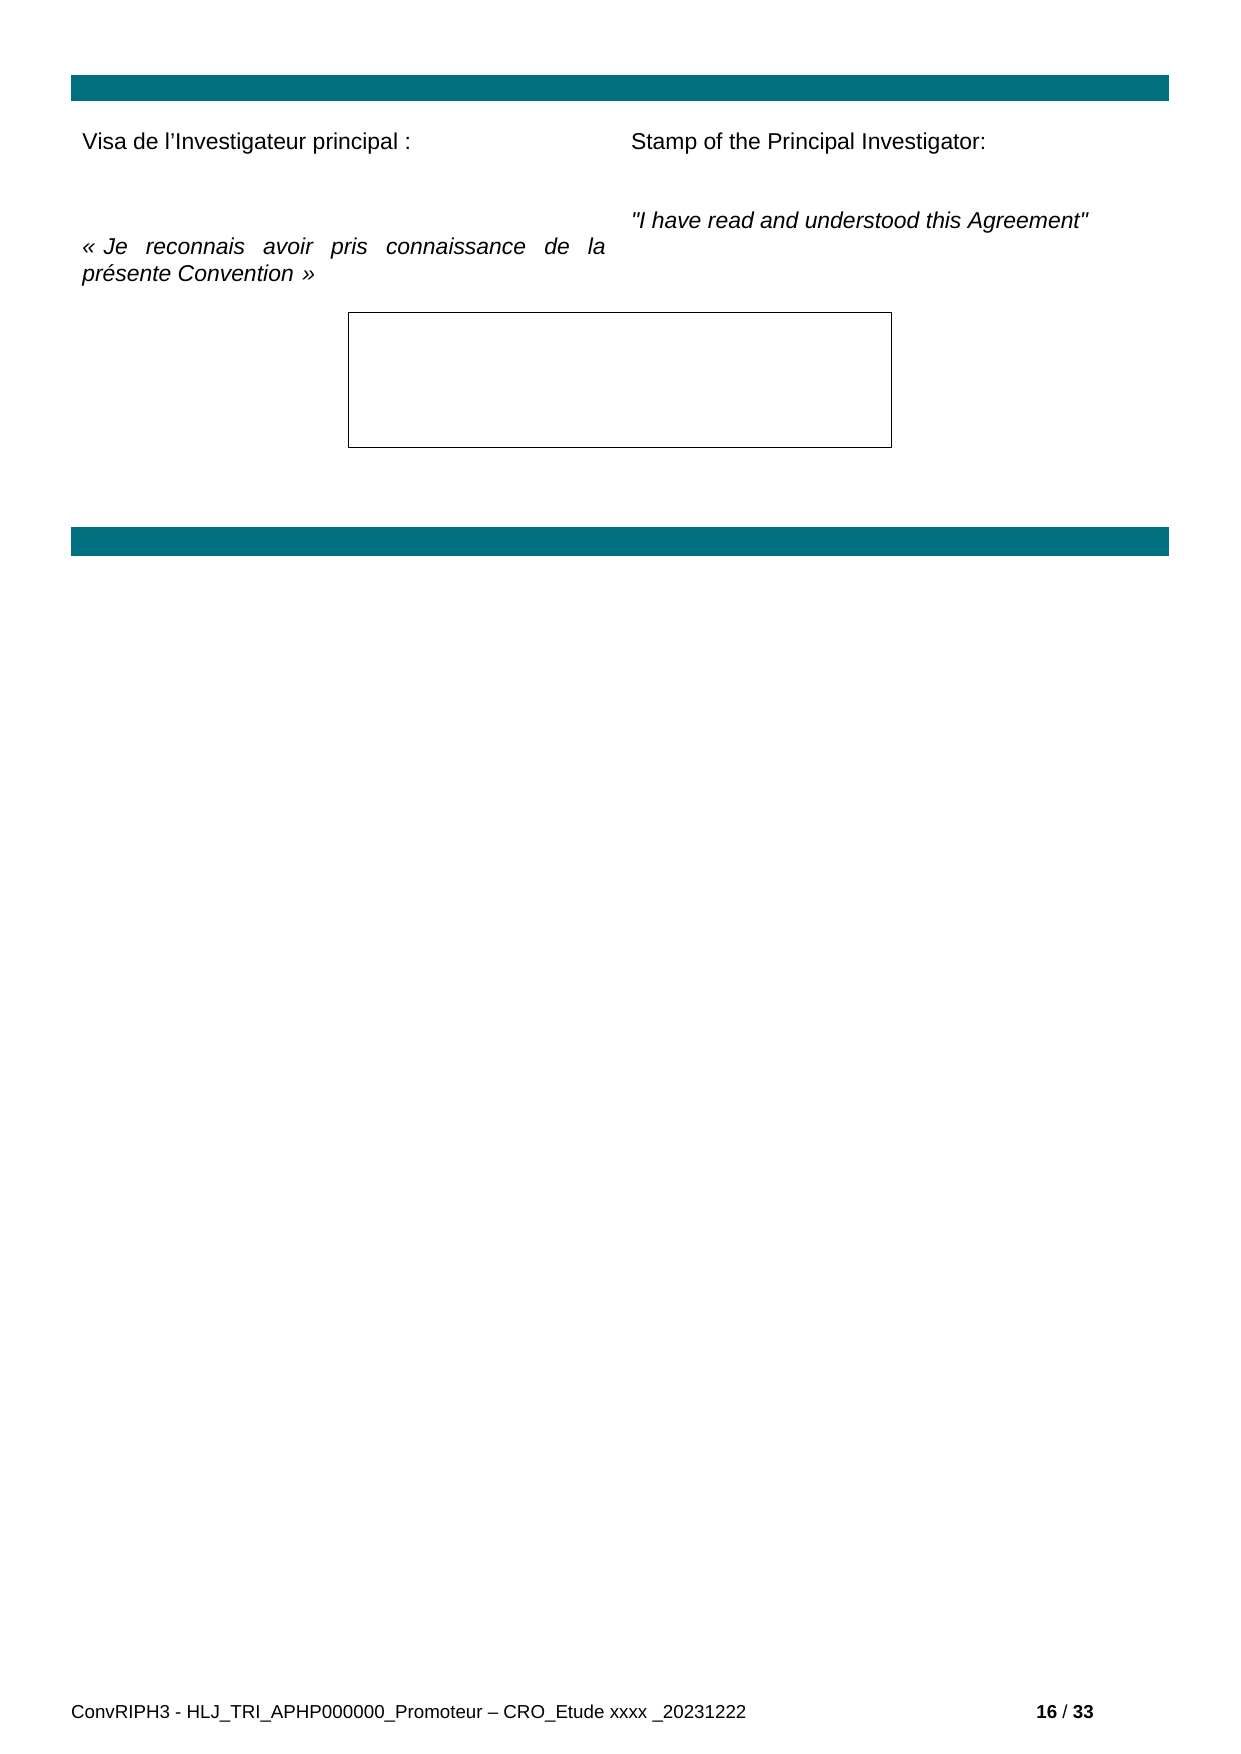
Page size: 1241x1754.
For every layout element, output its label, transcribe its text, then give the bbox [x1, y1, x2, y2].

table_header Stamp of the Principal Investigator: "I have read and understood this Agreement" [620, 101, 1168, 312]
table_header [349, 313, 891, 447]
table_header Visa de l’Investigateur principal : « Je reconnais avoir pris connaissance de la présente Convention » [71, 101, 619, 312]
